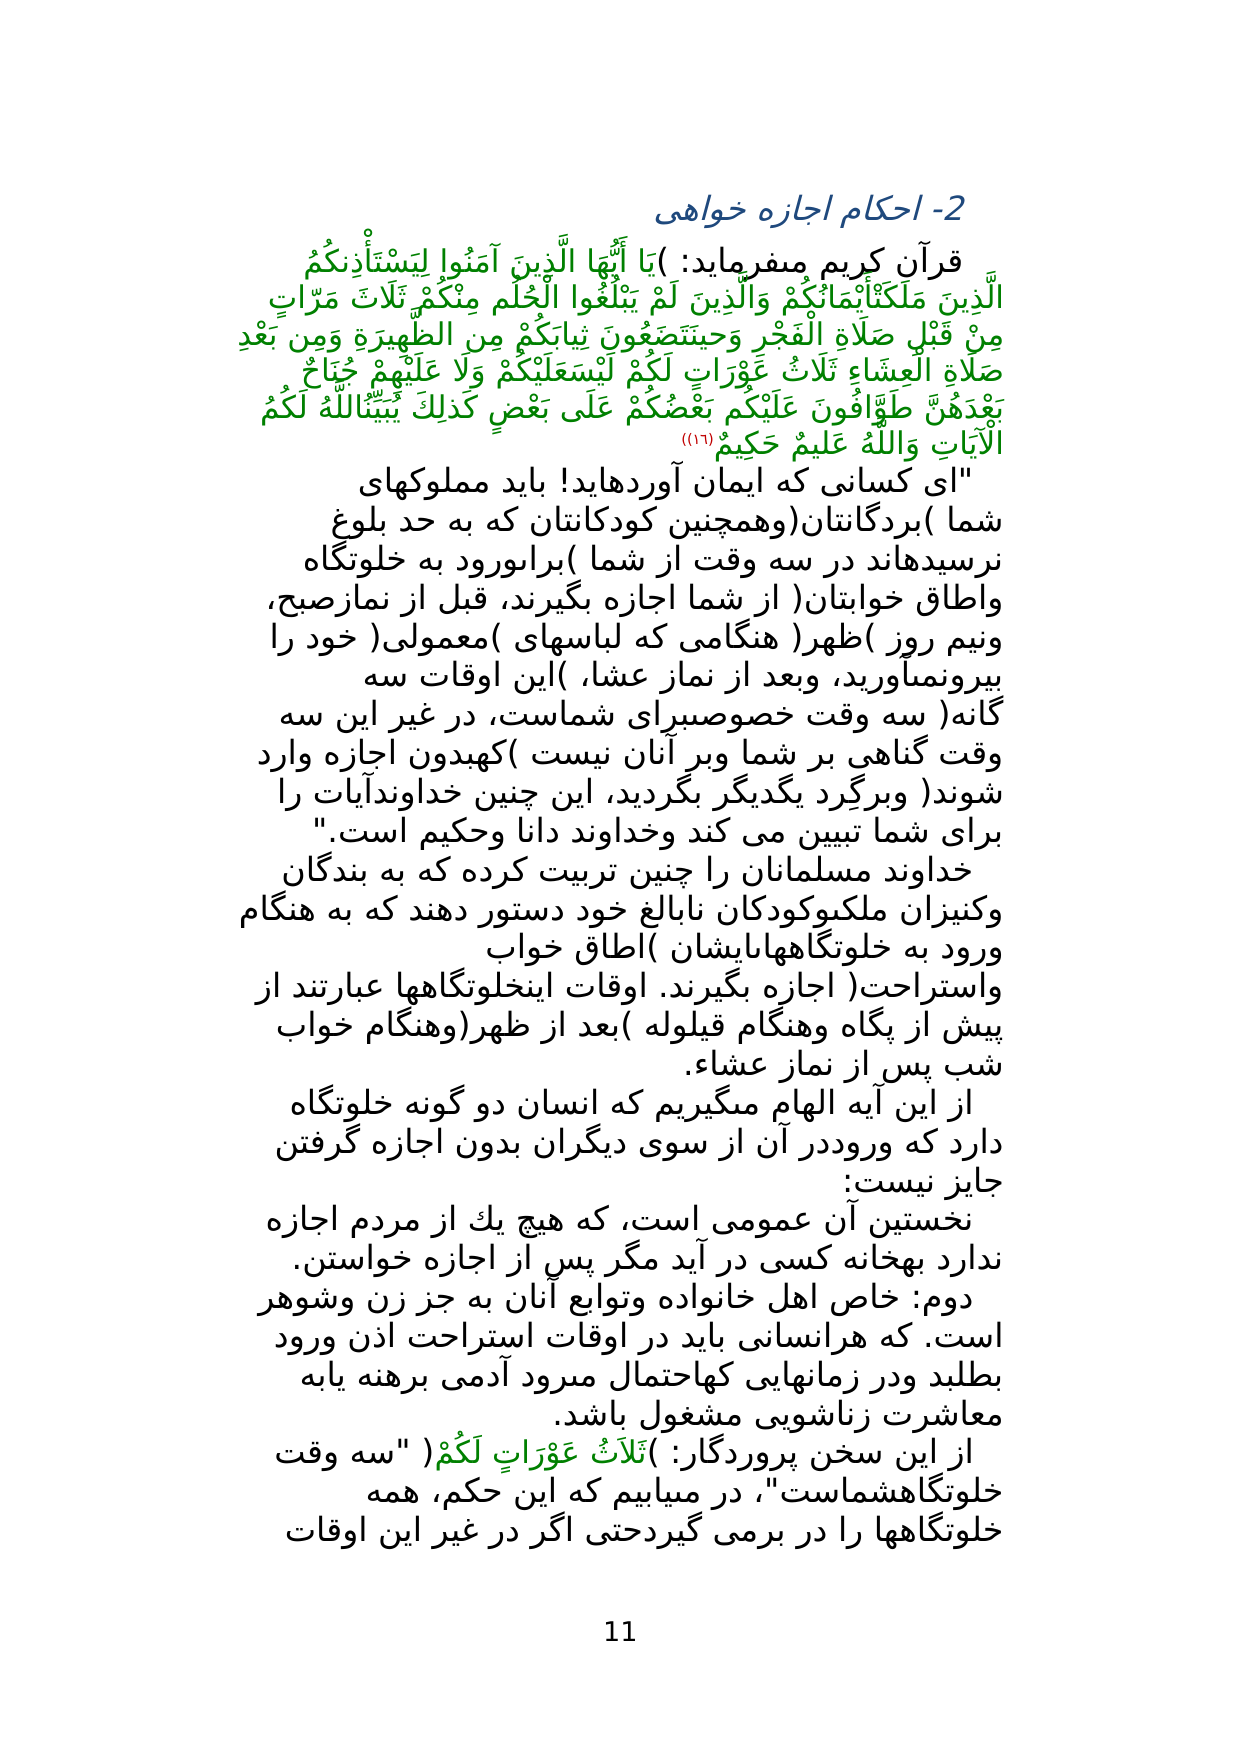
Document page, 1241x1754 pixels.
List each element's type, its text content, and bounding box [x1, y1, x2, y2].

text دوم: خاص اهل خانواده وتوابع آنان به جز زن وشوهر است. كه هرانسانى بايد در اوقات استراحت اذن ورود بطلبد ودر زمانهايى كه‏احتمال مى‏رود آدمى برهنه يابه معاشرت زناشويى مشغول باشد. [236, 1278, 1004, 1433]
text خداوند مسلمانان را چنين تربيت كرده كه به بندگان وكنيزان ملكى‏وكودكان نابالغ خود دستور دهند كه به هنگام ورود به خلوتگاههاى‏ايشان )اطاق خواب واستراحت( اجازه بگيرند. اوقات اين‏خلوتگاهها عبارتند از پيش از پگاه وهنگام قيلوله )بعد از ظهر(وهنگام خواب شب پس از نماز عشاء. [236, 850, 1004, 1083]
text قرآن كريم مى‏فرمايد: )يَا أَيُّهَا الَّذِينَ آمَنُوا لِيَسْتَأْذِنكُمُ الَّذِينَ مَلَكَتْ‏أَيْمَانُكُمْ وَالَّذِينَ لَمْ يَبْلُغُوا الْحُلُم مِنْكُمْ ثَلَاثَ مَرّاتٍ مِنْ قَبْلِ صَلَاةِ الْفَجْرِ وَحينَ‏تَضَعُونَ ثِيابَكُمْ مِن الظَّهِيرَةِ وَمِن بَعْدِ صَلَاةِ الْعِشَاءِ ثَلَاثُ عَوْرَاتٍ لَكُمْ لَيْسَ‏عَلَيْكُمْ وَلَا عَلَيْهِمْ جُنَاحٌ بَعْدَهُنَّ طَوَّافُونَ عَلَيْكُم بَعْضُكُمْ عَلَى‏ بَعْضٍ كَذلِكَ يُبَيِّنُ‏اللَّهُ لَكُمُ الْآيَاتِ وَاللَّهُ عَليمٌ حَكِيمٌ(١٦)) [236, 241, 1004, 462]
subtitle 2- احكام اجازه خواهى‏ [236, 190, 1004, 228]
text از اين آيه الهام مى‏گيريم كه انسان دو گونه خلوتگاه دارد كه وروددر آن از سوى ديگران بدون اجازه گرفتن جايز نيست: [236, 1083, 1004, 1200]
text "اى كسانى كه ايمان آورده‏ايد! بايد مملوكهاى شما )بردگانتان(وهمچنين كودكانتان كه به حد بلوغ نرسيده‏اند در سه وقت از شما )براى‏ورود به خلوتگاه واطاق خوابتان( از شما اجازه بگيرند، قبل از نمازصبح، ونيم روز )ظهر( هنگامى كه لباسهاى )معمولى( خود را بيرون‏مى‏آوريد، وبعد از نماز عشا، )اين اوقات سه گانه( سه وقت خصوصى‏براى شماست، در غير اين سه وقت گناهى بر شما وبر آنان نيست )كه‏بدون اجازه وارد شوند( وبرگِرد يگديگر بگرديد، اين چنين خداوندآيات را براى شما تبيين مى كند وخداوند دانا وحكيم است." [236, 462, 1004, 850]
text نخستين آن عمومى است، كه هيچ يك از مردم اجازه ندارد به‏خانه كسى در آيد مگر پس از اجازه خواستن. [236, 1200, 1004, 1278]
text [236, 1433, 1004, 1549]
